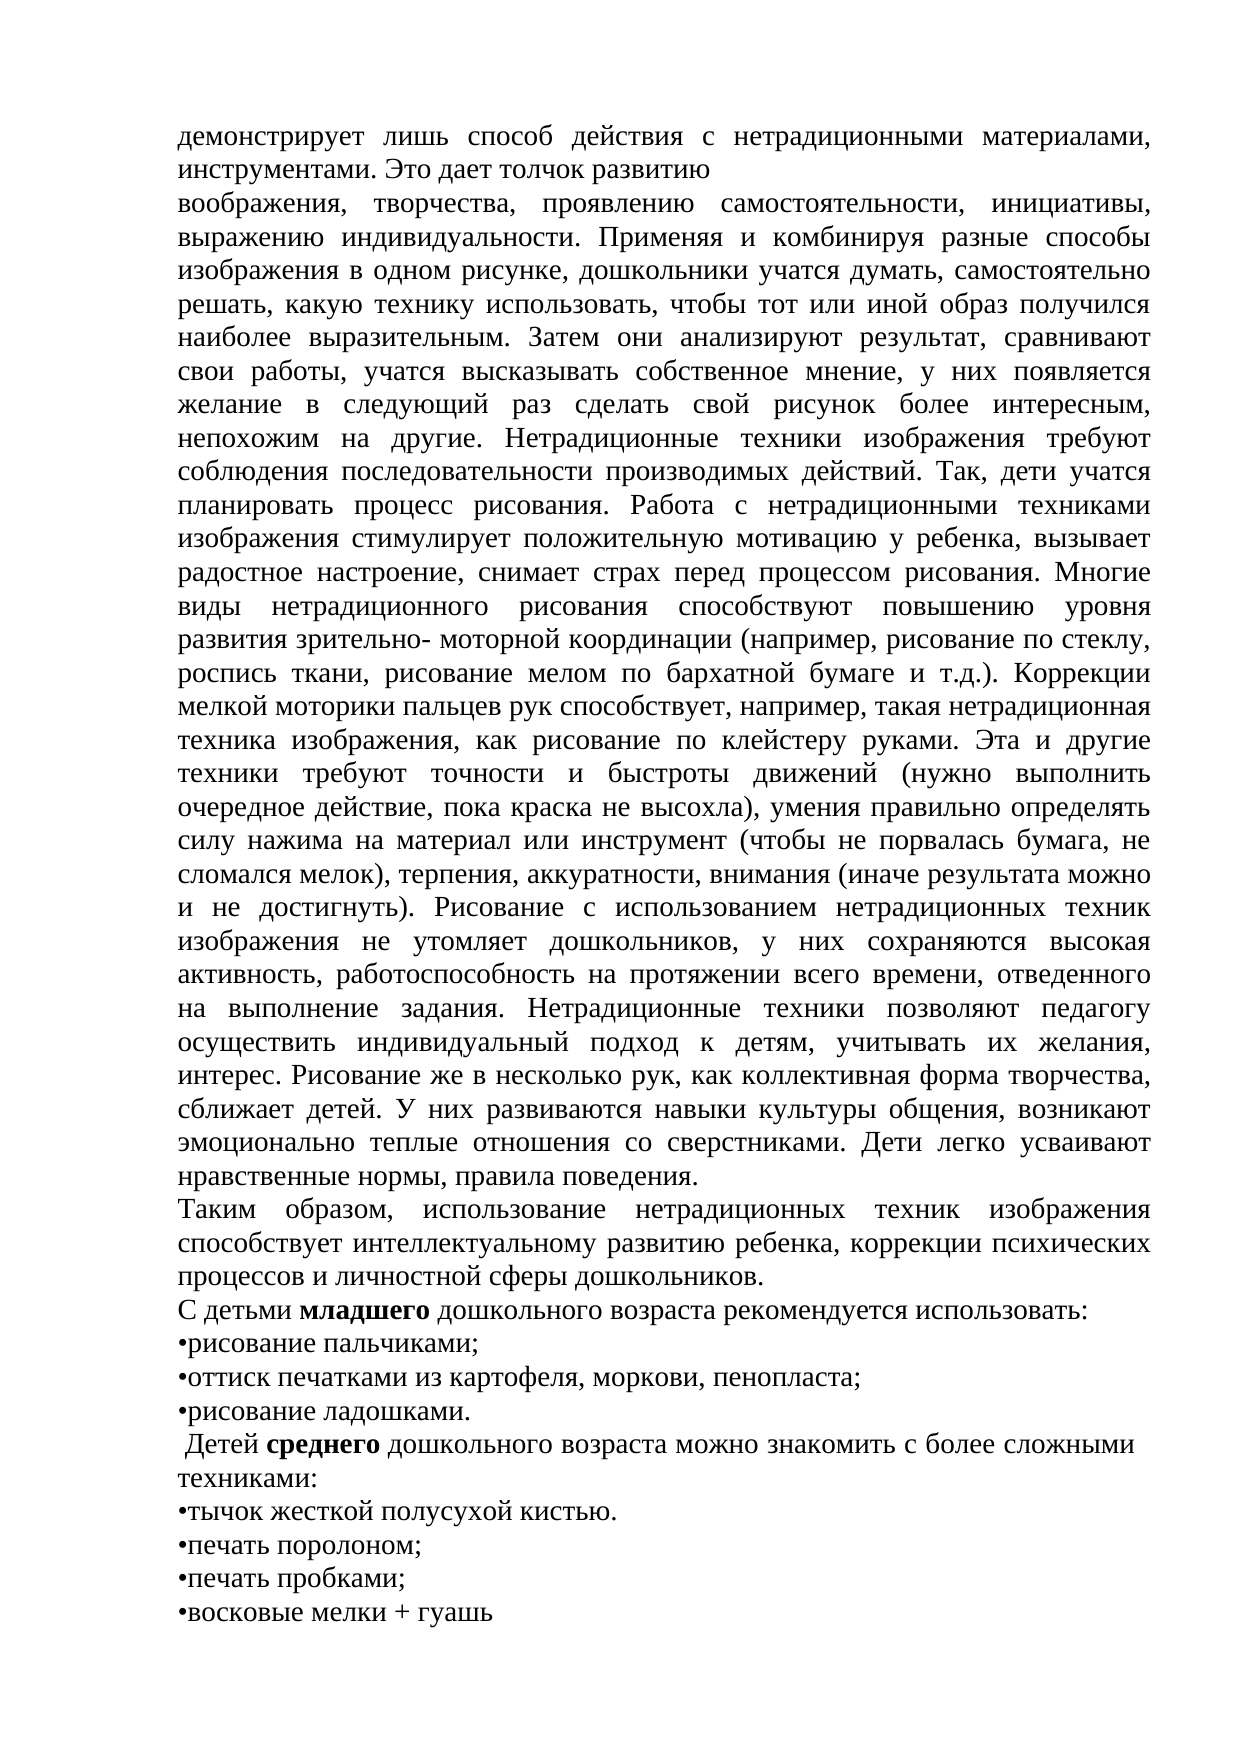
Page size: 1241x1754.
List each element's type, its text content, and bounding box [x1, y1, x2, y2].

text •печать поролоном; [177, 1527, 1152, 1560]
text •рисование пальчиками; [177, 1326, 1152, 1359]
text воображения, творчества, проявлению самостоятельности, инициативы, выражению индивидуальности. Применяя и комбинируя разные способы изображения в одном рисунке, дошкольники учатся думать, самостоятельно решать, какую технику использовать, чтобы тот или иной образ получился наиболее выразительным. Затем они анализируют результат, сравнивают свои работы, учатся высказывать собственное мнение, у них появляется желание в следующий раз сделать свой рисунок более интересным, непохожим на другие. Нетрадиционные техники изображения требуют соблюдения последовательности производимых действий. Так, дети учатся планировать процесс рисования. Работа с нетрадиционными техниками изображения стимулирует положительную мотивацию у ребенка, вызывает радостное настроение, снимает страх перед процессом рисования. Многие виды нетрадиционного рисования способствуют повышению уровня развития зрительно- моторной координации (например, рисование по стеклу, роспись ткани, рисование мелом по бархатной бумаге и т.д.). Коррекции мелкой моторики пальцев рук способствует, например, такая нетрадиционная техника изображения, как рисование по клейстеру руками. Эта и другие техники требуют точности и быстроты движений (нужно выполнить очередное действие, пока краска не высохла), умения правильно определять силу нажима на материал или инструмент (чтобы не порвалась бумага, не сломался мелок), терпения, аккуратности, внимания (иначе результата можно и не достигнуть). Рисование с использованием нетрадиционных техник изображения не утомляет дошкольников, у них сохраняются высокая активность, работоспособность на протяжении всего времени, отведенного на выполнение задания. Нетрадиционные техники позволяют педагогу осуществить индивидуальный подход к детям, учитывать их желания, интерес. Рисование же в несколько рук, как коллективная форма творчества, сближает детей. У них развиваются навыки культуры общения, возникают эмоционально теплые отношения со сверстниками. Дети легко усваивают нравственные нормы, правила поведения. [177, 185, 1152, 1191]
text •печать пробками; [177, 1560, 1152, 1594]
text •рисование ладошками. [177, 1393, 1152, 1426]
text С детьми младшего дошкольного возраста рекомендуется использовать: [177, 1292, 1152, 1326]
text •восковые мелки + гуашь [177, 1594, 1152, 1627]
text Таким образом, использование нетрадиционных техник изображения способствует интеллектуальному развитию ребенка, коррекции психических процессов и личностной сферы дошкольников. [177, 1191, 1152, 1292]
text •оттиск печатками из картофеля, моркови, пенопласта; [177, 1359, 1152, 1393]
text •тычок жесткой полусухой кистью. [177, 1493, 1152, 1527]
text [177, 118, 1152, 185]
text Детей среднего дошкольного возраста можно знакомить с более сложными техниками: [177, 1426, 1152, 1493]
